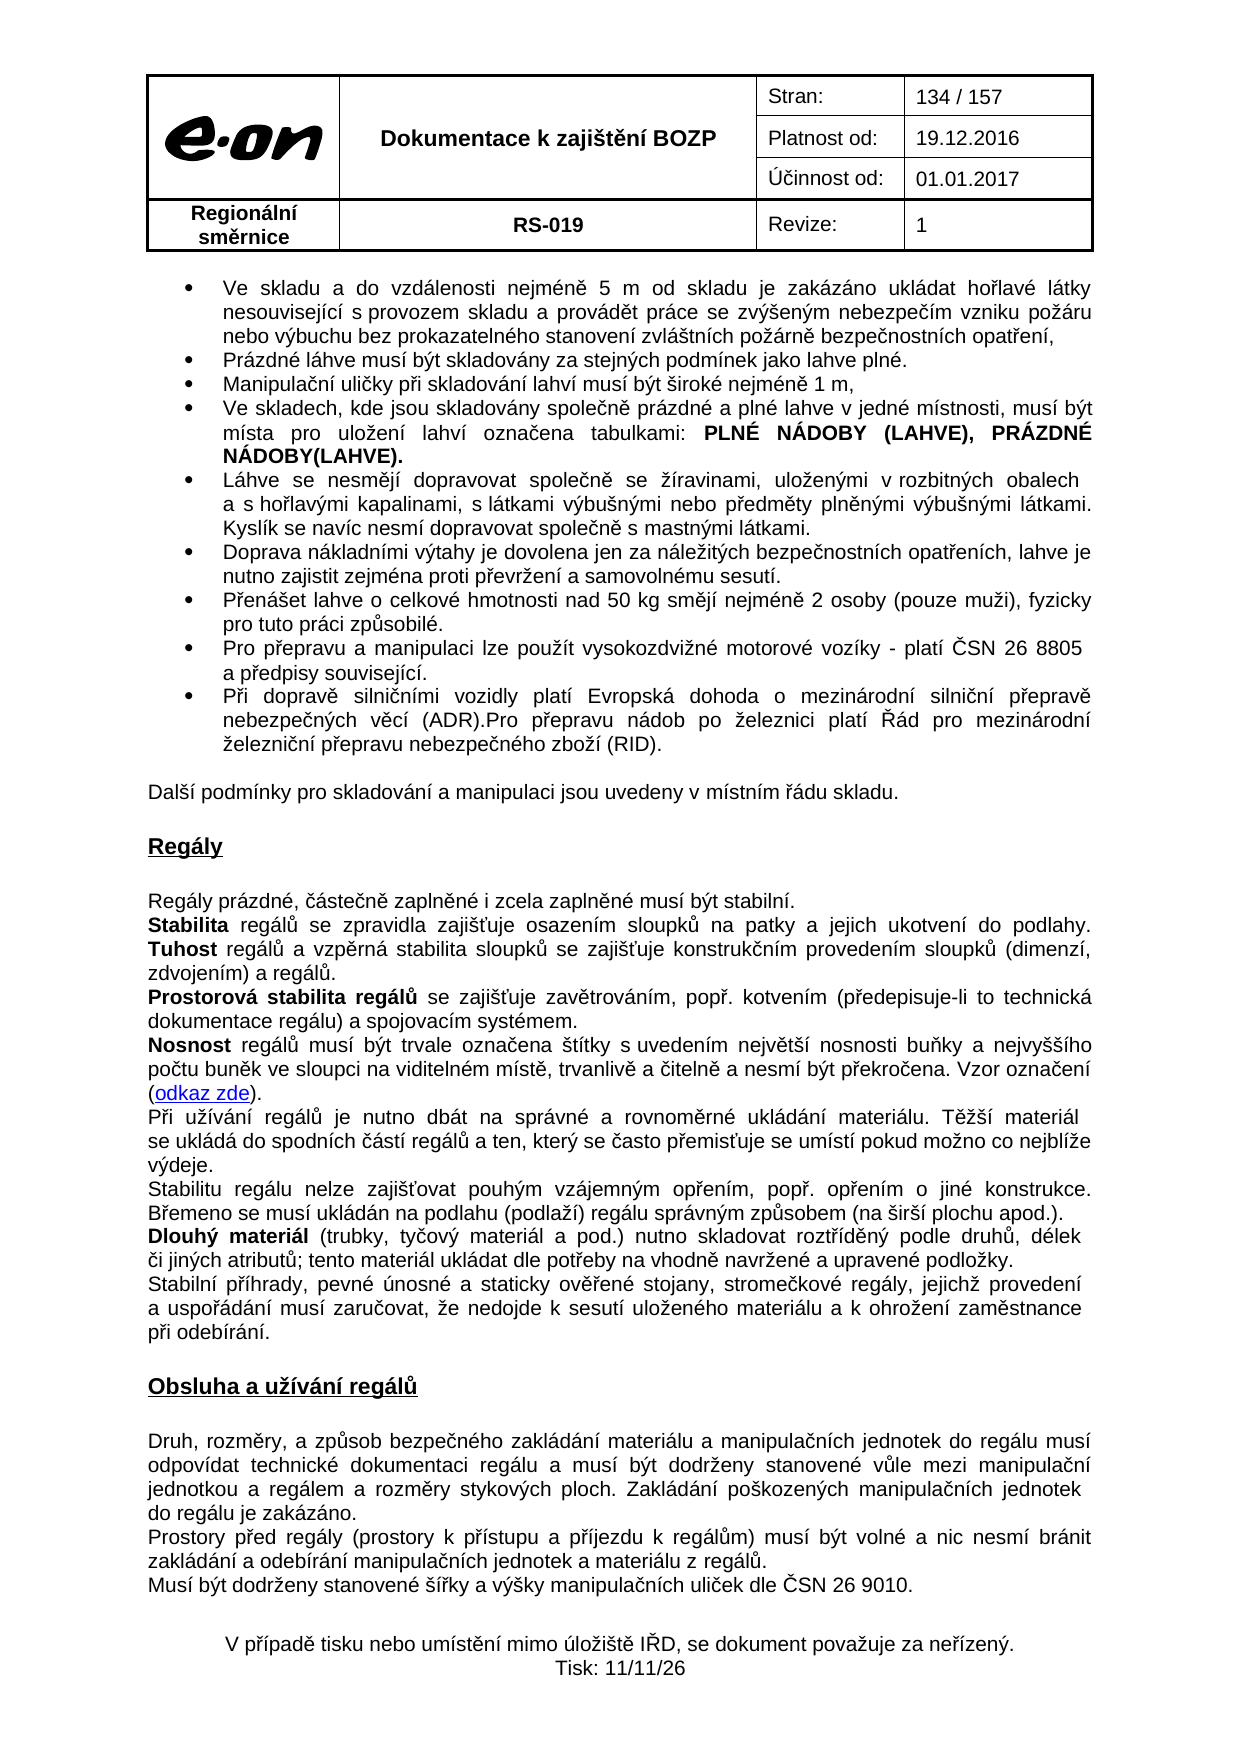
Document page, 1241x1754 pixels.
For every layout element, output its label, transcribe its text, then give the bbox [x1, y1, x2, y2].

title Obsluha a užívání regálů [148, 1373, 1092, 1399]
text Dlouhý materiál (trubky, tyčový materiál a pod.) nutno skladovat roztříděný podle druhů, délek či jiných atributů; tento materiál ukládat dle potřeby na vhodně navržené a upravené podložky. [148, 1224, 1092, 1272]
list Prázdné láhve musí být skladovány za stejných podmínek jako lahve plné. [185, 348, 1092, 372]
text Regály prázdné, částečně zaplněné i zcela zaplněné musí být stabilní. [148, 889, 1092, 913]
title Regály [148, 833, 1092, 860]
text Stabilita regálů se zpravidla zajišťuje osazením sloupků na patky a jejich ukotvení do podlahy. Tuhost regálů a vzpěrná stabilita sloupků se zajišťuje konstrukčním provedením sloupků (dimenzí, zdvojením) a regálů. [148, 913, 1092, 985]
list Pro přepravu a manipulaci lze použít vysokozdvižné motorové vozíky - platí ČSN 26 8805 a předpisy související. [185, 636, 1092, 684]
text Při užívání regálů je nutno dbát na správné a rovnoměrné ukládání materiálu. Těžší materiál se ukládá do spodních částí regálů a ten, který se často přemisťuje se umístí pokud možno co nejblíže výdeje. [148, 1104, 1092, 1176]
list Láhve se nesmějí dopravovat společně se žíravinami, uloženými v rozbitných obalech a s hořlavými kapalinami, s látkami výbušnými nebo předměty plněnými výbušnými látkami. Kyslík se navíc nesmí dopravovat společně s mastnými látkami. [185, 468, 1092, 540]
text Prostory před regály (prostory k přístupu a příjezdu k regálům) musí být volné a nic nesmí bránit zakládání a odebírání manipulačních jednotek a materiálu z regálů. [148, 1524, 1092, 1572]
list Při dopravě silničními vozidly platí Evropská dohoda o mezinárodní silniční přepravě nebezpečných věcí (ADR).Pro přepravu nádob po železnici platí Řád pro mezinárodní železniční přepravu nebezpečného zboží (RID). [185, 684, 1092, 756]
list Manipulační uličky při skladování lahví musí být široké nejméně 1 m, [185, 372, 1092, 396]
text Musí být dodrženy stanovené šířky a výšky manipulačních uliček dle ČSN 26 9010. [148, 1572, 1092, 1596]
text Stabilní příhrady, pevné únosné a staticky ověřené stojany, stromečkové regály, jejichž provedení a uspořádání musí zaručovat, že nedojde k sesutí uloženého materiálu a k ohrožení zaměstnance při odebírání. [148, 1272, 1092, 1344]
text Další podmínky pro skladování a manipulaci jsou uvedeny v místním řádu skladu. [148, 780, 1092, 804]
text Prostorová stabilita regálů se zajišťuje zavětrováním, popř. kotvením (předepisuje-li to technická dokumentace regálu) a spojovacím systémem. [148, 985, 1092, 1033]
list Přenášet lahve o celkové hmotnosti nad 50 kg smějí nejméně 2 osoby (pouze muži), fyzicky pro tuto práci způsobilé. [185, 588, 1092, 636]
list Ve skladu a do vzdálenosti nejméně 5 m od skladu je zakázáno ukládat hořlavé látky nesouvisející s provozem skladu a provádět práce se zvýšeným nebezpečím vzniku požáru nebo výbuchu bez prokazatelného stanovení zvláštních požárně bezpečnostních opatření, [185, 276, 1092, 348]
text Stabilitu regálu nelze zajišťovat pouhým vzájemným opřením, popř. opřením o jiné konstrukce. Břemeno se musí ukládán na podlahu (podlaží) regálu správným způsobem (na širší plochu apod.). [148, 1176, 1092, 1224]
list Doprava nákladními výtahy je dovolena jen za náležitých bezpečnostních opatřeních, lahve je nutno zajistit zejména proti převržení a samovolnému sesutí. [185, 540, 1092, 588]
list Ve skladech, kde jsou skladovány společně prázdné a plné lahve v jedné místnosti, musí být místa pro uložení lahví označena tabulkami: PLNÉ NÁDOBY (LAHVE), PRÁZDNÉ NÁDOBY(LAHVE). [185, 396, 1092, 468]
text Nosnost regálů musí být trvale označena štítky s uvedením největší nosnosti buňky a nejvyššího počtu buněk ve sloupci na viditelném místě, trvanlivě a čitelně a nesmí být překročena. Vzor označení (odkaz zde). [148, 1033, 1092, 1104]
text Druh, rozměry, a způsob bezpečného zakládání materiálu a manipulačních jednotek do regálu musí odpovídat technické dokumentaci regálu a musí být dodrženy stanovené vůle mezi manipulační jednotkou a regálem a rozměry stykových ploch. Zakládání poškozených manipulačních jednotek do regálu je zakázáno. [148, 1429, 1092, 1524]
